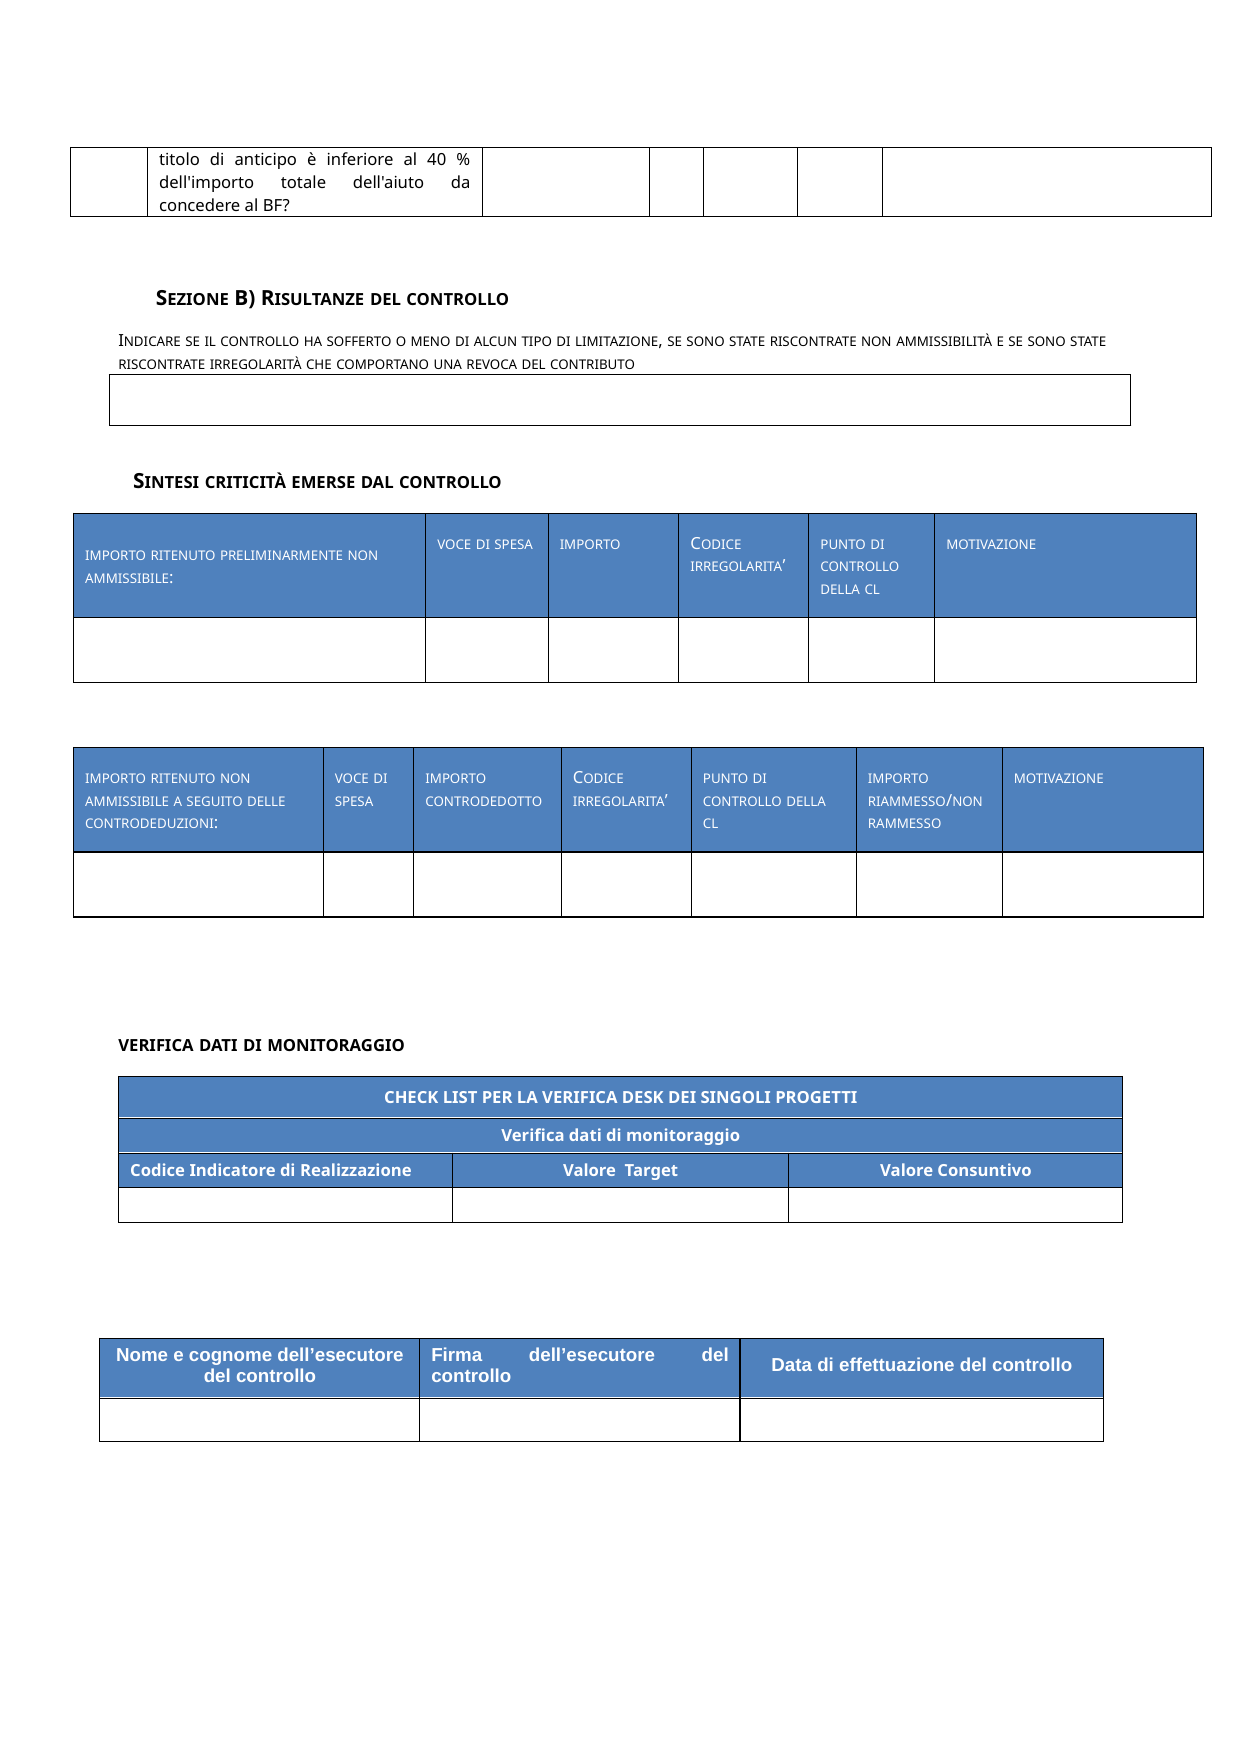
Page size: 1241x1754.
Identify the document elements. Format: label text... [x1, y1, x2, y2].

table_cell [798, 148, 882, 216]
table_header punto di controllo della cl [809, 514, 934, 617]
table_cell [483, 148, 649, 216]
table_cell [549, 618, 678, 682]
table_header importo riammesso/non rammesso [857, 748, 1002, 851]
table_header Firma dell’esecutore del controllo [420, 1339, 739, 1397]
table_cell Valore Target [453, 1154, 788, 1187]
table_header Codice irregolarita’ [679, 514, 808, 617]
table_cell [1003, 853, 1203, 916]
table_header voce di spesa [426, 514, 548, 617]
table_header motivazione [1003, 748, 1203, 851]
text Sintesi criticità emerse dal controllo [133, 466, 1122, 495]
table_cell 28 [71, 148, 147, 216]
table_cell Valore Consuntivo [789, 1154, 1122, 1187]
table_cell [562, 853, 691, 916]
table_cell [809, 618, 934, 682]
table_header punto di controllo della cl [692, 748, 856, 851]
table_header Nome e cognome dell’esecutore del controllo [100, 1339, 419, 1397]
text Indicare se il controllo ha sofferto o meno di alcun tipo di limitazione, se sono state riscontrate non ammissibilità e se sono state riscontrate irregolarità che comportano una revoca del contributo [118, 329, 1122, 374]
table_header voce di spesa [324, 748, 413, 851]
table_cell [74, 853, 323, 916]
table_cell [74, 618, 425, 682]
table_cell [420, 1399, 739, 1441]
table_cell [935, 618, 1196, 682]
table_header motivazione [935, 514, 1196, 617]
table_header importo ritenuto preliminarmente non ammissibile: [74, 514, 425, 617]
table_cell [789, 1188, 1122, 1222]
table_cell [414, 853, 561, 916]
table_cell [324, 853, 413, 916]
table_cell [857, 853, 1002, 916]
table_cell [119, 1188, 452, 1222]
table_header CHECK LIST PER LA VERIFICA DESK DEI SINGOLI PROGETTI [119, 1077, 1122, 1117]
table_header Data di effettuazione del controllo [741, 1339, 1103, 1397]
table_cell [100, 1399, 419, 1441]
table_header importo ritenuto non ammissibile a seguito delle controdeduzioni: [74, 748, 323, 851]
table_cell [704, 148, 797, 216]
table_cell [650, 148, 703, 216]
text verifica dati di monitoraggio [118, 1029, 1122, 1058]
table_header importo [549, 514, 678, 617]
table_cell Verifica dati di monitoraggio [119, 1119, 1122, 1152]
table_cell [692, 853, 856, 916]
table_cell [883, 148, 1211, 216]
text Sezione B) Risultanze del controllo [156, 283, 1122, 311]
table_cell [679, 618, 808, 682]
table_header Codice irregolarita’ [562, 748, 691, 851]
table_cell [741, 1399, 1103, 1441]
table_header importo controdedotto [414, 748, 561, 851]
table_cell [453, 1188, 788, 1222]
table_cell Codice Indicatore di Realizzazione [119, 1154, 452, 1187]
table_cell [148, 148, 482, 216]
table_cell [426, 618, 548, 682]
